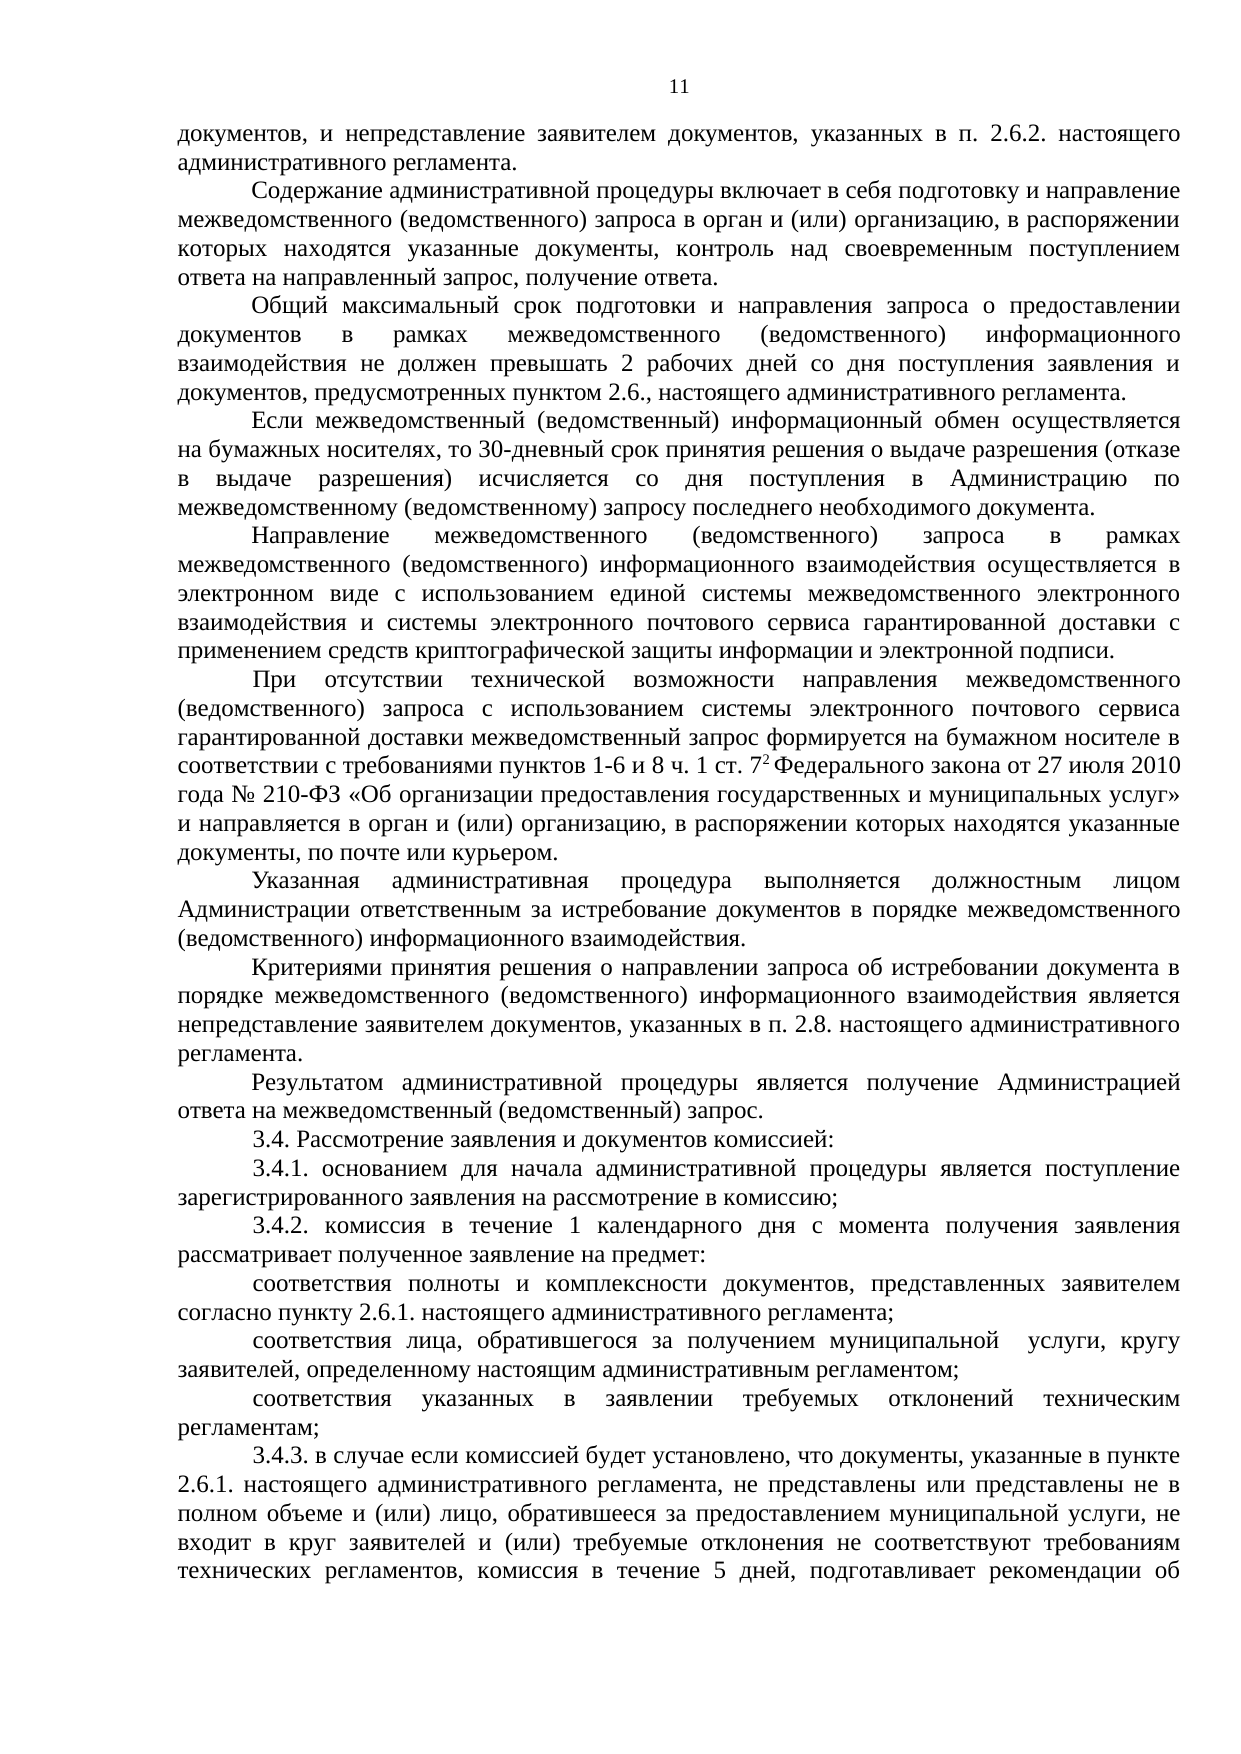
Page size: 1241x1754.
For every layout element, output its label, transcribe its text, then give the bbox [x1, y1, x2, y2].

text Критериями принятия решения о направлении запроса об истребовании документа в порядке межведомственного (ведомственного) информационного взаимодействия является непредставление заявителем документов, указанных в п. 2.8. настоящего административного регламента. [177, 952, 1181, 1067]
text Если межведомственный (ведомственный) информационный обмен осуществляется на бумажных носителях, то 30-дневный срок принятия решения о выдаче разрешения (отказе в выдаче разрешения) исчисляется со дня поступления в Администрацию по межведомственному (ведомственному) запросу последнего необходимого документа. [177, 406, 1181, 521]
text Общий максимальный срок подготовки и направления запроса о предоставлении документов в рамках межведомственного (ведомственного) информационного взаимодействия не должен превышать 2 рабочих дней со дня поступления заявления и документов, предусмотренных пунктом 2.6., настоящего административного регламента. [177, 291, 1181, 406]
text Указанная административная процедура выполняется должностным лицом Администрации ответственным за истребование документов в порядке межведомственного (ведомственного) информационного взаимодействия. [177, 866, 1181, 952]
text соответствия указанных в заявлении требуемых отклонений техническим регламентам; [177, 1383, 1181, 1441]
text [177, 1441, 1181, 1584]
text 3.4. Рассмотрение заявления и документов комиссией: [177, 1124, 1181, 1153]
text 3.4.2. комиссия в течение 1 календарного дня с момента получения заявления рассматривает полученное заявление на предмет: [177, 1211, 1181, 1268]
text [177, 118, 1181, 176]
text Результатом административной процедуры является получение Администрацией ответа на межведомственный (ведомственный) запрос. [177, 1067, 1181, 1124]
text 3.4.1. основанием для начала административной процедуры является поступление зарегистрированного заявления на рассмотрение в комиссию; [177, 1153, 1181, 1211]
text соответствия лица, обратившегося за получением муниципальной услуги, кругу заявителей, определенному настоящим административным регламентом; [177, 1326, 1181, 1383]
text Направление межведомственного (ведомственного) запроса в рамках межведомственного (ведомственного) информационного взаимодействия осуществляется в электронном виде с использованием единой системы межведомственного электронного взаимодействия и системы электронного почтового сервиса гарантированной доставки с применением средств криптографической защиты информации и электронной подписи. [177, 521, 1181, 664]
text При отсутствии технической возможности направления межведомственного (ведомственного) запроса с использованием системы электронного почтового сервиса гарантированной доставки межведомственный запрос формируется на бумажном носителе в соответствии с требованиями пунктов 1-6 и 8 ч. 1 ст. 72 Федерального закона от 27 июля 2010 года № 210-ФЗ «Об организации предоставления государственных и муниципальных услуг» и направляется в орган и (или) организацию, в распоряжении которых находятся указанные документы, по почте или курьером. [177, 664, 1181, 866]
text Содержание административной процедуры включает в себя подготовку и направление межведомственного (ведомственного) запроса в орган и (или) организацию, в распоряжении которых находятся указанные документы, контроль над своевременным поступлением ответа на направленный запрос, получение ответа. [177, 176, 1181, 291]
text соответствия полноты и комплексности документов, представленных заявителем согласно пункту 2.6.1. настоящего административного регламента; [177, 1268, 1181, 1326]
